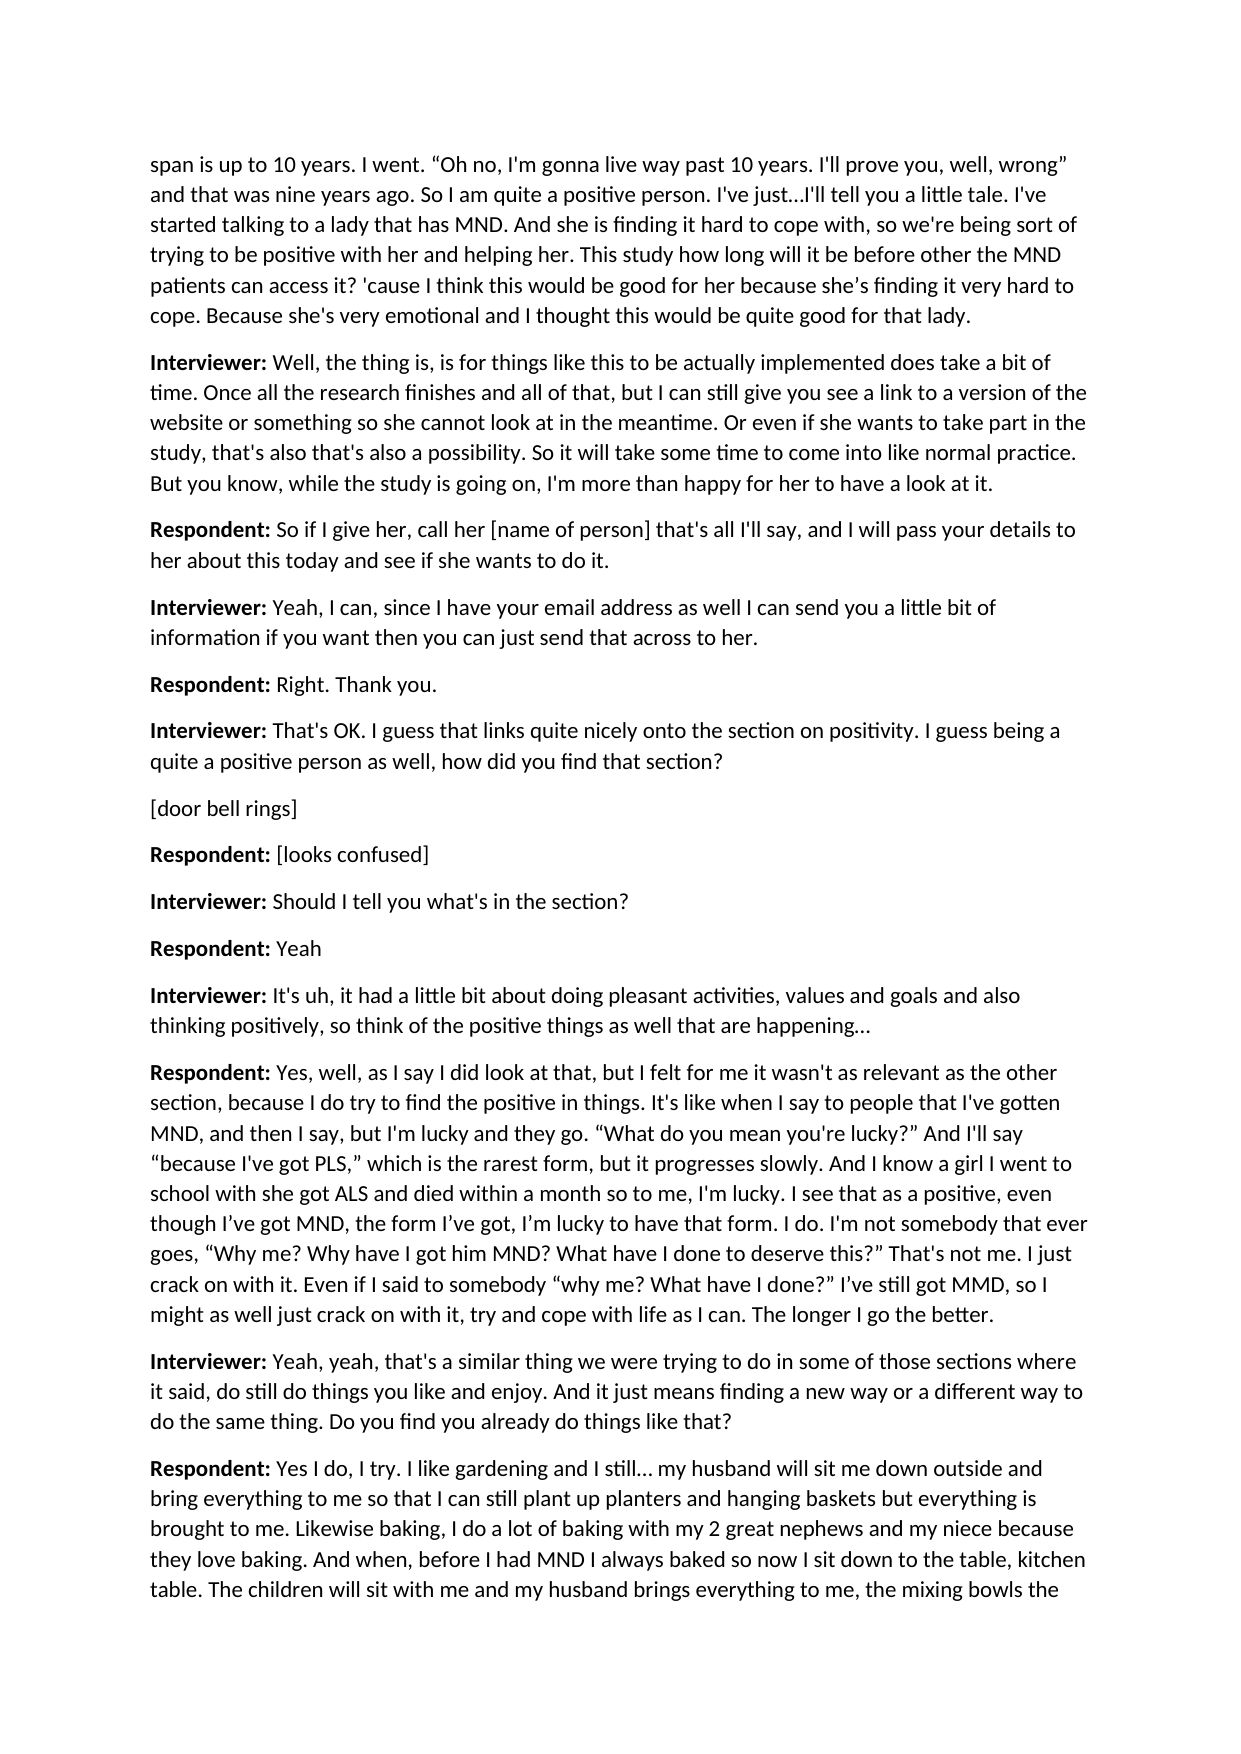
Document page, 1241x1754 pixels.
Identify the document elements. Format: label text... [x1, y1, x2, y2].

text Respondent: Yes, well, as I say I did look at that, but I felt for me it wasn't as relevant as the other section, because I do try to find the positive in things. It's like when I say to people that I've gotten MND, and then I say, but I'm lucky and they go. “What do you mean you're lucky?” And I'll say “because I've got PLS,” which is the rarest form, but it progresses slowly. And I know a girl I went to school with she got ALS and died within a month so to me, I'm lucky. I see that as a positive, even though I’ve got MND, the form I’ve got, I’m lucky to have that form. I do. I'm not somebody that ever goes, “Why me? Why have I got him MND? What have I done to deserve this?” That's not me. I just crack on with it. Even if I said to somebody “why me? What have I done?” I’ve still got MMD, so I might as well just crack on with it, try and cope with life as I can. The longer I go the better. [150, 1058, 1090, 1328]
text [150, 150, 1090, 329]
text Interviewer: It's uh, it had a little bit about doing pleasant activities, values and goals and also thinking positively, so think of the positive things as well that are happening… [150, 981, 1090, 1039]
text Interviewer: Yeah, yeah, that's a similar thing we were trying to do in some of those sections where it said, do still do things you like and enjoy. And it just means finding a new way or a different way to do the same thing. Do you find you already do things like that? [150, 1347, 1090, 1435]
text Respondent: Right. Thank you. [150, 670, 1090, 698]
text Respondent: [looks confused] [150, 841, 1090, 869]
text Interviewer: Well, the thing is, is for things like this to be actually implemented does take a bit of time. Once all the research finishes and all of that, but I can still give you see a link to a version of the website or something so she cannot look at in the meantime. Or even if she wants to take part in the study, that's also that's also a possibility. So it will take some time to come into like normal practice. But you know, while the study is going on, I'm more than happy for her to have a look at it. [150, 348, 1090, 497]
text Interviewer: Should I tell you what's in the section? [150, 887, 1090, 916]
text Interviewer: Yeah, I can, since I have your email address as well I can send you a little bit of information if you want then you can just send that across to her. [150, 593, 1090, 651]
text Respondent: So if I give her, call her [name of person] that's all I'll say, and I will pass your details to her about this today and see if she wants to do it. [150, 516, 1090, 574]
text [door bell rings] [150, 794, 1090, 822]
text Interviewer: That's OK. I guess that links quite nicely onto the section on positivity. I guess being a quite a positive person as well, how did you find that section? [150, 717, 1090, 775]
text Respondent: Yeah [150, 934, 1090, 962]
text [150, 1454, 1090, 1603]
